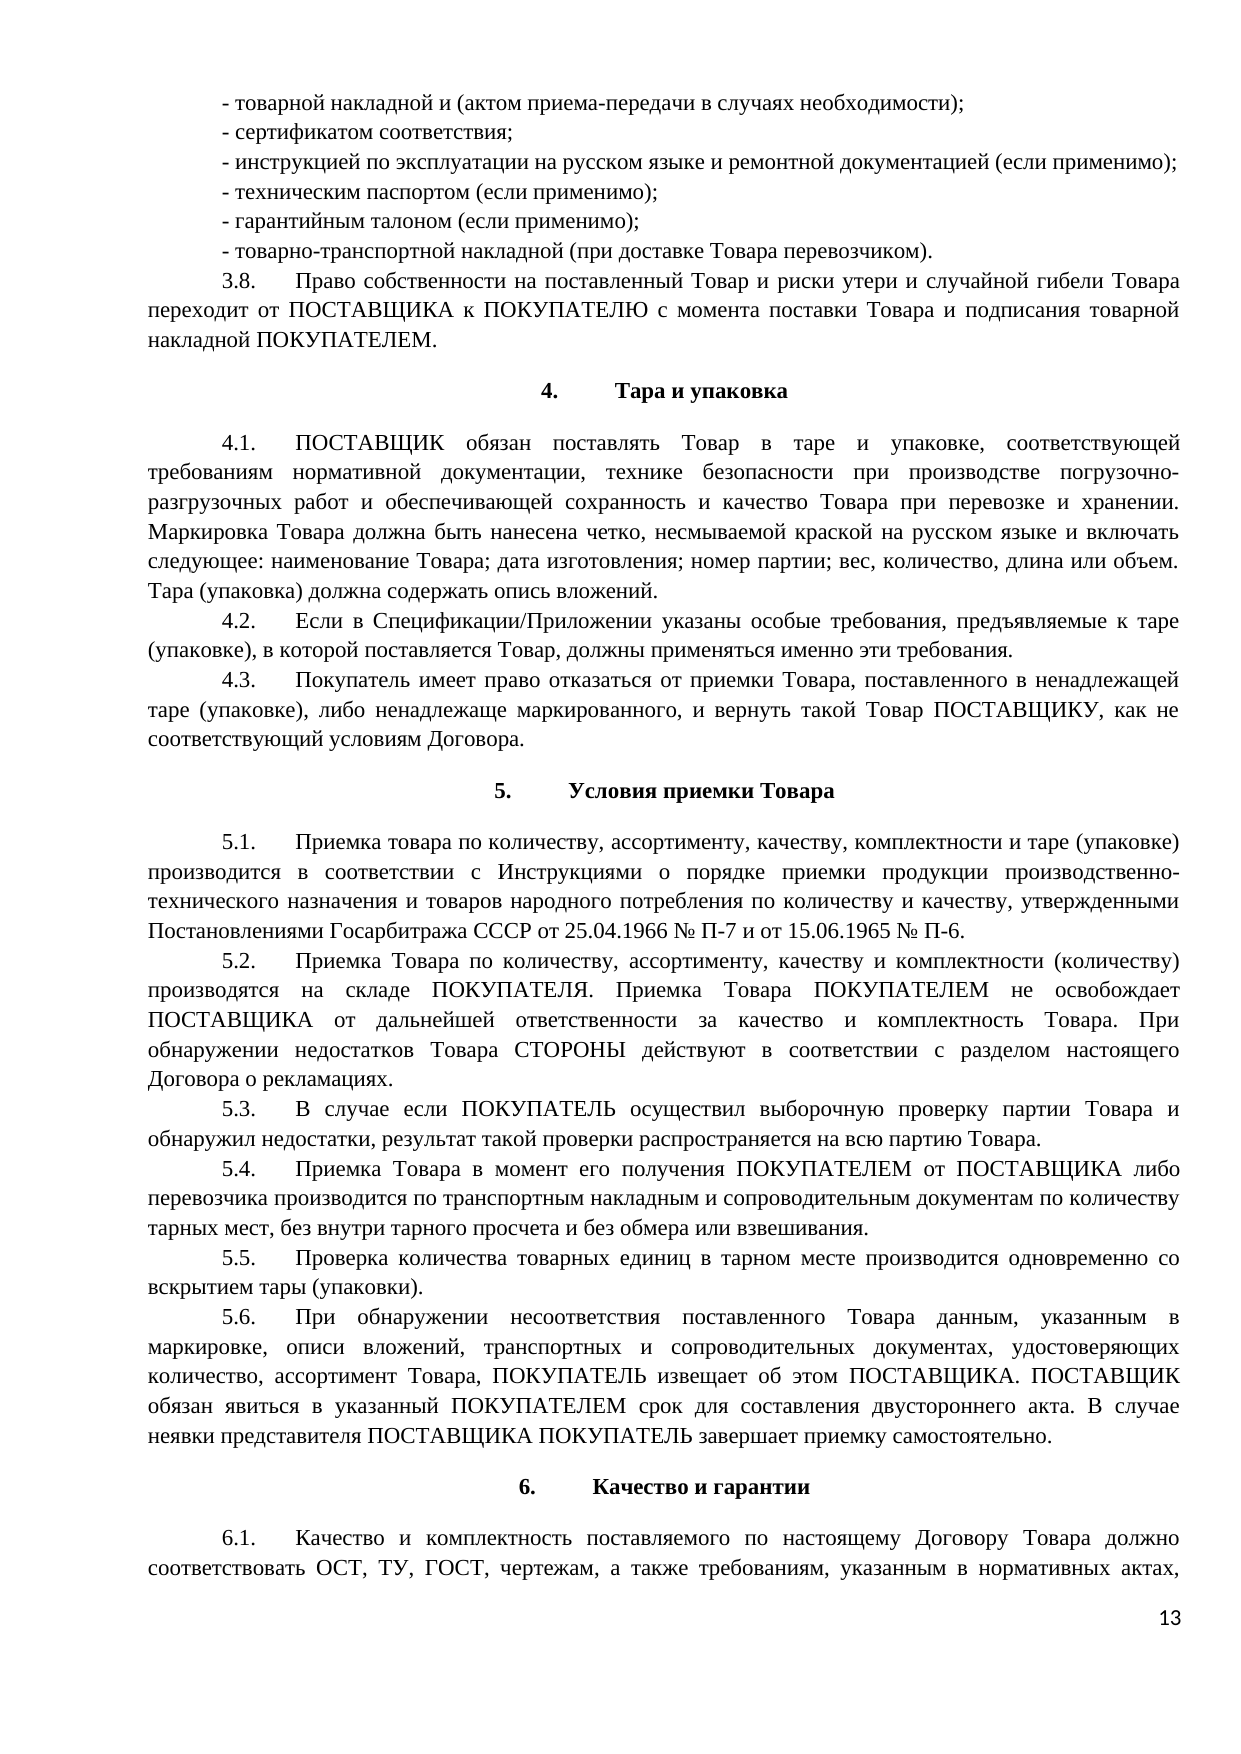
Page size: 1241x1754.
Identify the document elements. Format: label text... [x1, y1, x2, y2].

list Право собственности на поставленный Товар и риски утери и случайной гибели Товара переходит от ПОСТАВЩИКА к ПОКУПАТЕЛЮ с момента поставки Товара и подписания товарной накладной ПОКУПАТЕЛЕМ. [148, 267, 1181, 352]
list Проверка количества товарных единиц в тарном месте производится одновременно со вскрытием тары (упаковки). [148, 1244, 1181, 1300]
text - инструкцией по эксплуатации на русском языке и ремонтной документацией (если применимо); [148, 148, 1181, 174]
text - техническим паспортом (если применимо); [148, 178, 1181, 204]
list ПОСТАВЩИК обязан поставлять Товар в таре и упаковке, соответствующей требованиям нормативной документации, технике безопасности при производстве погрузочно-разгрузочных работ и обеспечивающей сохранность и качество Товара при перевозке и хранении. Маркировка Товара должна быть нанесена четко, несмываемой краской на русском языке и включать следующее: наименование Товара; дата изготовления; номер партии; вес, количество, длина или объем. Тара (упаковка) должна содержать опись вложений. [148, 429, 1181, 603]
list При обнаружении несоответствия поставленного Товара данным, указанным в маркировке, описи вложений, транспортных и сопроводительных документах, удостоверяющих количество, ассортимент Товара, ПОКУПАТЕЛЬ извещает об этом ПОСТАВЩИКА. ПОСТАВЩИК обязан явиться в указанный ПОКУПАТЕЛЕМ срок для составления двустороннего акта. В случае неявки представителя ПОСТАВЩИКА ПОКУПАТЕЛЬ завершает приемку самостоятельно. [148, 1303, 1181, 1448]
text - сертификатом соответствия; [148, 118, 1181, 145]
text - товарно-транспортной накладной (при доставке Товара перевозчиком). [148, 237, 1181, 263]
list Приемка товара по количеству, ассортименту, качеству, комплектности и таре (упаковке) производится в соответствии с Инструкциями о порядке приемки продукции производственно-технического назначения и товаров народного потребления по количеству и качеству, утвержденными Постановлениями Госарбитража СССР от 25.04.1966 № П-7 и от 15.06.1965 № П-6. [148, 828, 1181, 943]
list Тара и упаковка [148, 377, 1181, 404]
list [148, 1524, 1181, 1580]
list Условия приемки Товара [148, 777, 1181, 803]
text - гарантийным талоном (если применимо); [148, 207, 1181, 234]
list Если в Спецификации/Приложении указаны особые требования, предъявляемые к таре (упаковке), в которой поставляется Товар, должны применяться именно эти требования. [148, 607, 1181, 663]
list Качество и гарантии [148, 1473, 1181, 1499]
list Покупатель имеет право отказаться от приемки Товара, поставленного в ненадлежащей таре (упаковке), либо ненадлежаще маркированного, и вернуть такой Товар ПОСТАВЩИКУ, как не соответствующий условиям Договора. [148, 666, 1181, 752]
list Приемка Товара в момент его получения ПОКУПАТЕЛЕМ от ПОСТАВЩИКА либо перевозчика производится по транспортным накладным и сопроводительным документам по количеству тарных мест, без внутри тарного просчета и без обмера или взвешивания. [148, 1154, 1181, 1240]
list Приемка Товара по количеству, ассортименту, качеству и комплектности (количеству) производятся на складе ПОКУПАТЕЛЯ. Приемка Товара ПОКУПАТЕЛЕМ не освобождает ПОСТАВЩИКА от дальнейшей ответственности за качество и комплектность Товара. При обнаружении недостатков Товара СТОРОНЫ действуют в соответствии с разделом настоящего Договора о рекламациях. [148, 947, 1181, 1092]
text - товарной накладной и (актом приема-передачи в случаях необходимости); [148, 89, 1181, 115]
list В случае если ПОКУПАТЕЛЬ осуществил выборочную проверку партии Товара и обнаружил недостатки, результат такой проверки распространяется на всю партию Товара. [148, 1095, 1181, 1151]
